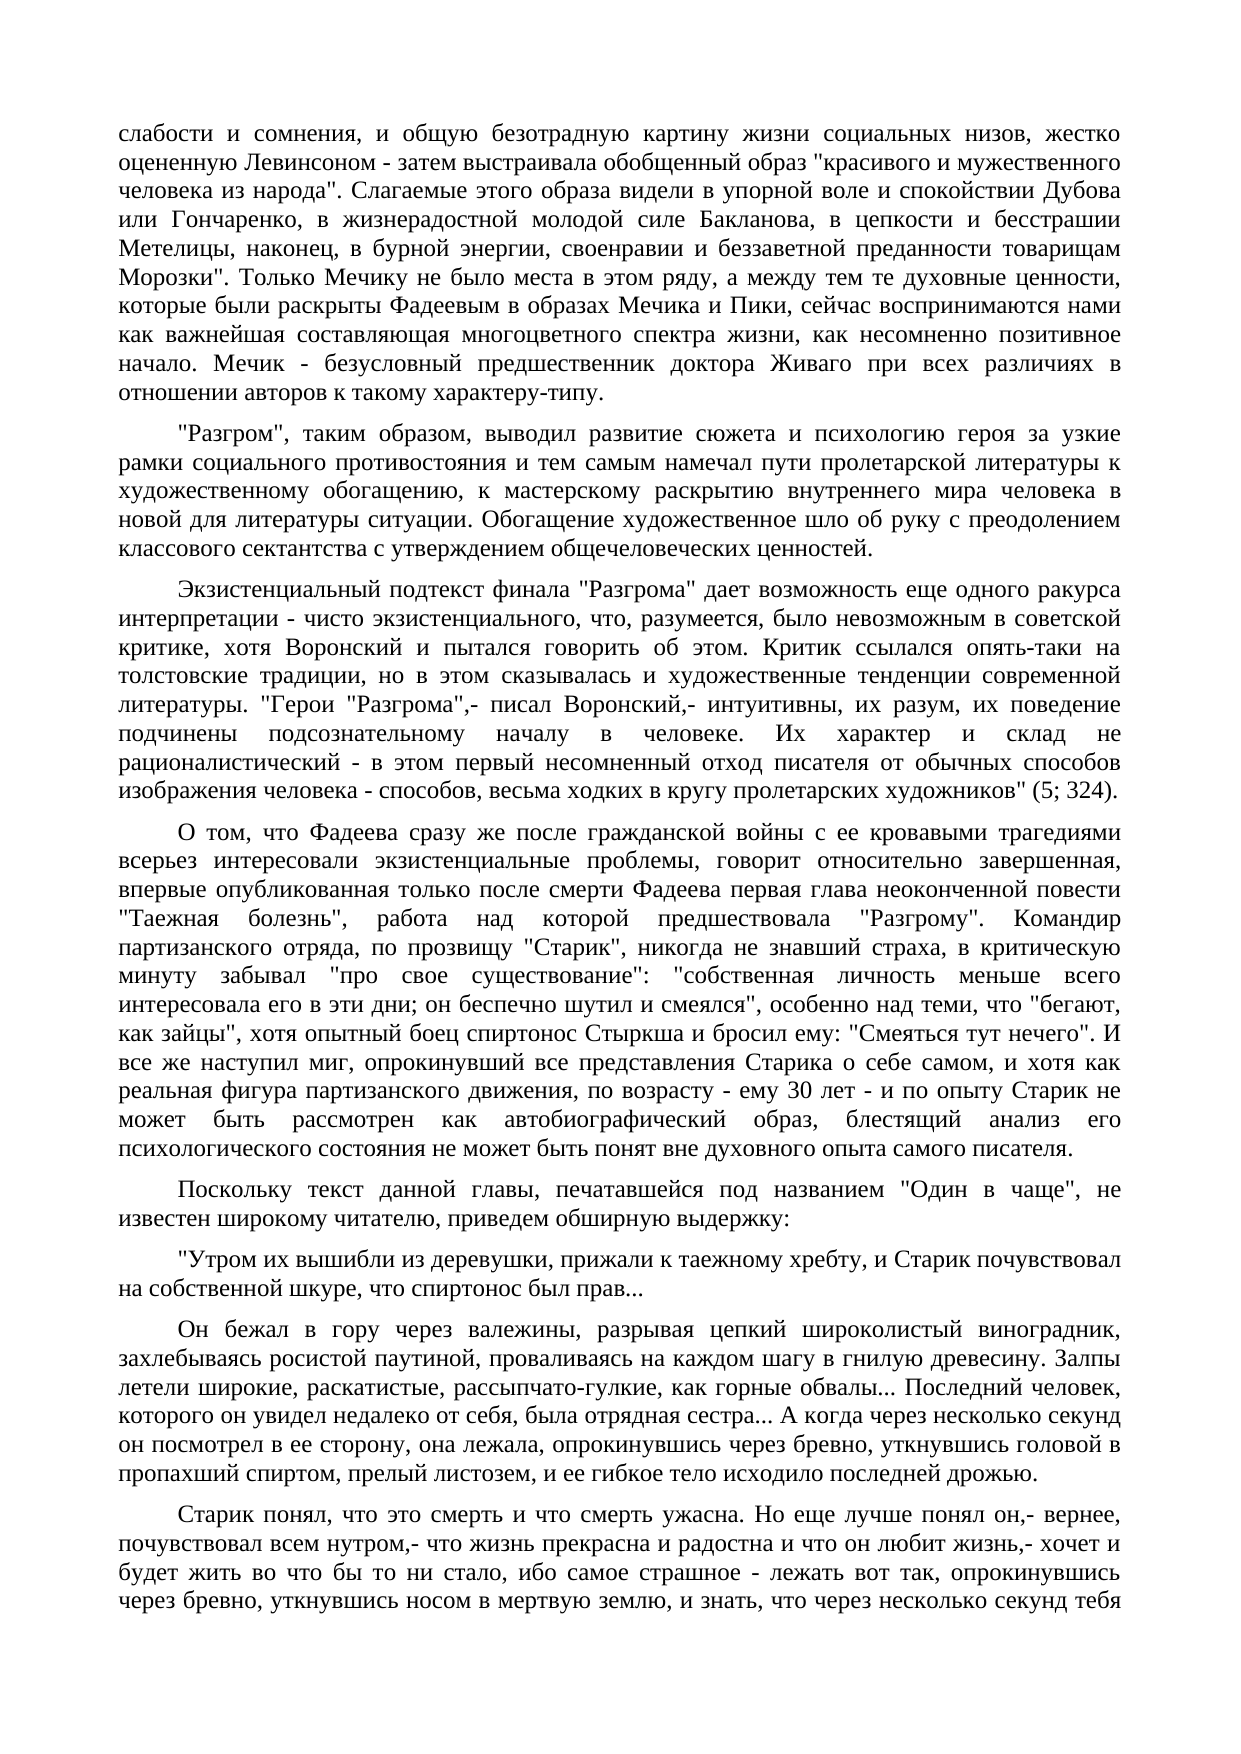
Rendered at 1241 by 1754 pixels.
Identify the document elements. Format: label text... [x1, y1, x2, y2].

text "Разгром", таким образом, выводил развитие сюжета и психологию героя за узкие рамки социального противостояния и тем самым намечал пути пролетарской литературы к художественному обогащению, к мастерскому раскрытию внутреннего мира человека в новой для литературы ситуации. Обогащение художественное шло об руку с преодолением классового сектантства с утверждением общечеловеческих ценностей. [118, 418, 1122, 562]
text "Утром их вышибли из деревушки, прижали к таежному хребту, и Старик почувствовал на собственной шкуре, что спиртонос был прав... [118, 1244, 1122, 1302]
text О том, что Фадеева сразу же после гражданской войны с ее кровавыми трагедиями всерьез интересовали экзистенциальные проблемы, говорит относительно завершенная, впервые опубликованная только после смерти Фадеева первая глава неоконченной повести "Таежная болезнь", работа над которой предшествовала "Разгрому". Командир партизанского отряда, по прозвищу "Старик", никогда не знавший страха, в критическую минуту забывал "про свое существование": "собственная личность меньше всего интересовала его в эти дни; он беспечно шутил и смеялся", особенно над теми, что "бегают, как зайцы", хотя опытный боец спиртонос Стыркша и бросил ему: "Смеяться тут нечего". И все же наступил миг, опрокинувший все представления Старика о себе самом, и хотя как реальная фигура партизанского движения, по возрасту - ему 30 лет - и по опыту Старик не может быть рассмотрен как автобиографический образ, блестящий анализ его психологического состояния не может быть понят вне духовного опыта самого писателя. [118, 817, 1122, 1162]
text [118, 118, 1122, 406]
text Поскольку текст данной главы, печатавшейся под названием "Один в чаще", не известен широкому читателю, приведем обширную выдержку: [118, 1174, 1122, 1232]
text Он бежал в гору через валежины, разрывая цепкий широколистый виноградник, захлебываясь росистой паутиной, проваливаясь на каждом шагу в гнилую древесину. Залпы летели широкие, раскатистые, рассыпчато-гулкие, как горные обвалы... Последний человек, которого он увидел недалеко от себя, была отрядная сестра... А когда через несколько секунд он посмотрел в ее сторону, она лежала, опрокинувшись через бревно, уткнувшись головой в пропахший спиртом, прелый листозем, и ее гибкое тело исходило последней дрожью. [118, 1314, 1122, 1487]
text Экзистенциальный подтекст финала "Разгрома" дает возможность еще одного ракурса интерпретации - чисто экзистенциального, что, разумеется, было невозможным в советской критике, хотя Воронский и пытался говорить об этом. Критик ссылался опять-таки на толстовские традиции, но в этом сказывалась и художественные тенденции современной литературы. "Герои "Разгрома",- писал Воронский,- интуитивны, их разум, их поведение подчинены подсознательному началу в человеке. Их характер и склад не рационалистический - в этом первый несомненный отход писателя от обычных способов изображения человека - способов, весьма ходких в кругу пролетарских художников" (5; 324). [118, 574, 1122, 804]
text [118, 1499, 1122, 1614]
